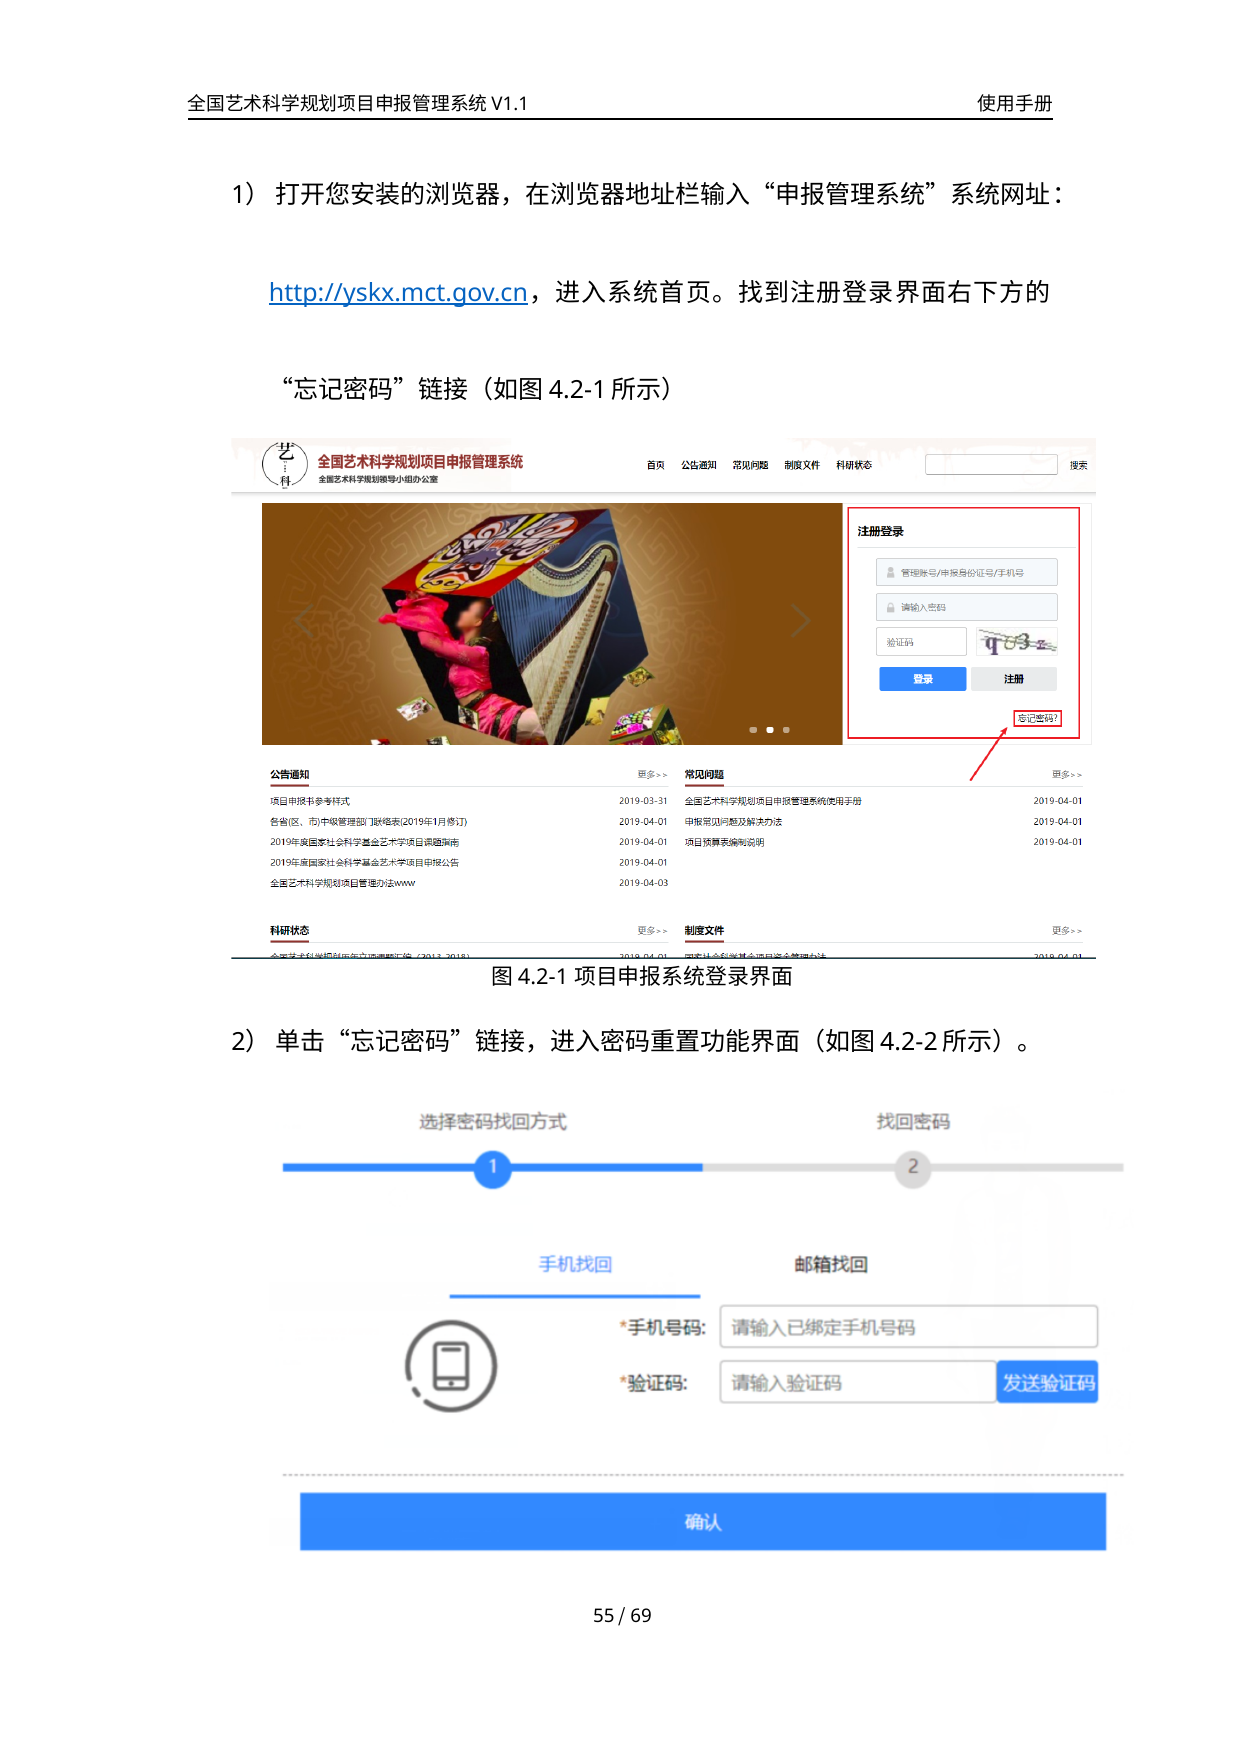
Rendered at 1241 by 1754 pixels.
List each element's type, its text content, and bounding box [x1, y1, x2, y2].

list 单击“忘记密码”链接，进入密码重置功能界面（如图4.2-2所示）。 [231, 1007, 1053, 1072]
picture [268, 1089, 1134, 1557]
list 打开您安装的浏览器，在浏览器地址栏输入“申报管理系统”系统网址：http://yskx.mct.gov.cn，进入系统首页。找到注册登录界面右下方的“忘记密码”链接（如图4.2-1所示） [231, 160, 1053, 420]
text 图4.2-1 项目申报系统登录界面 [187, 958, 1053, 991]
picture [231, 438, 1096, 959]
